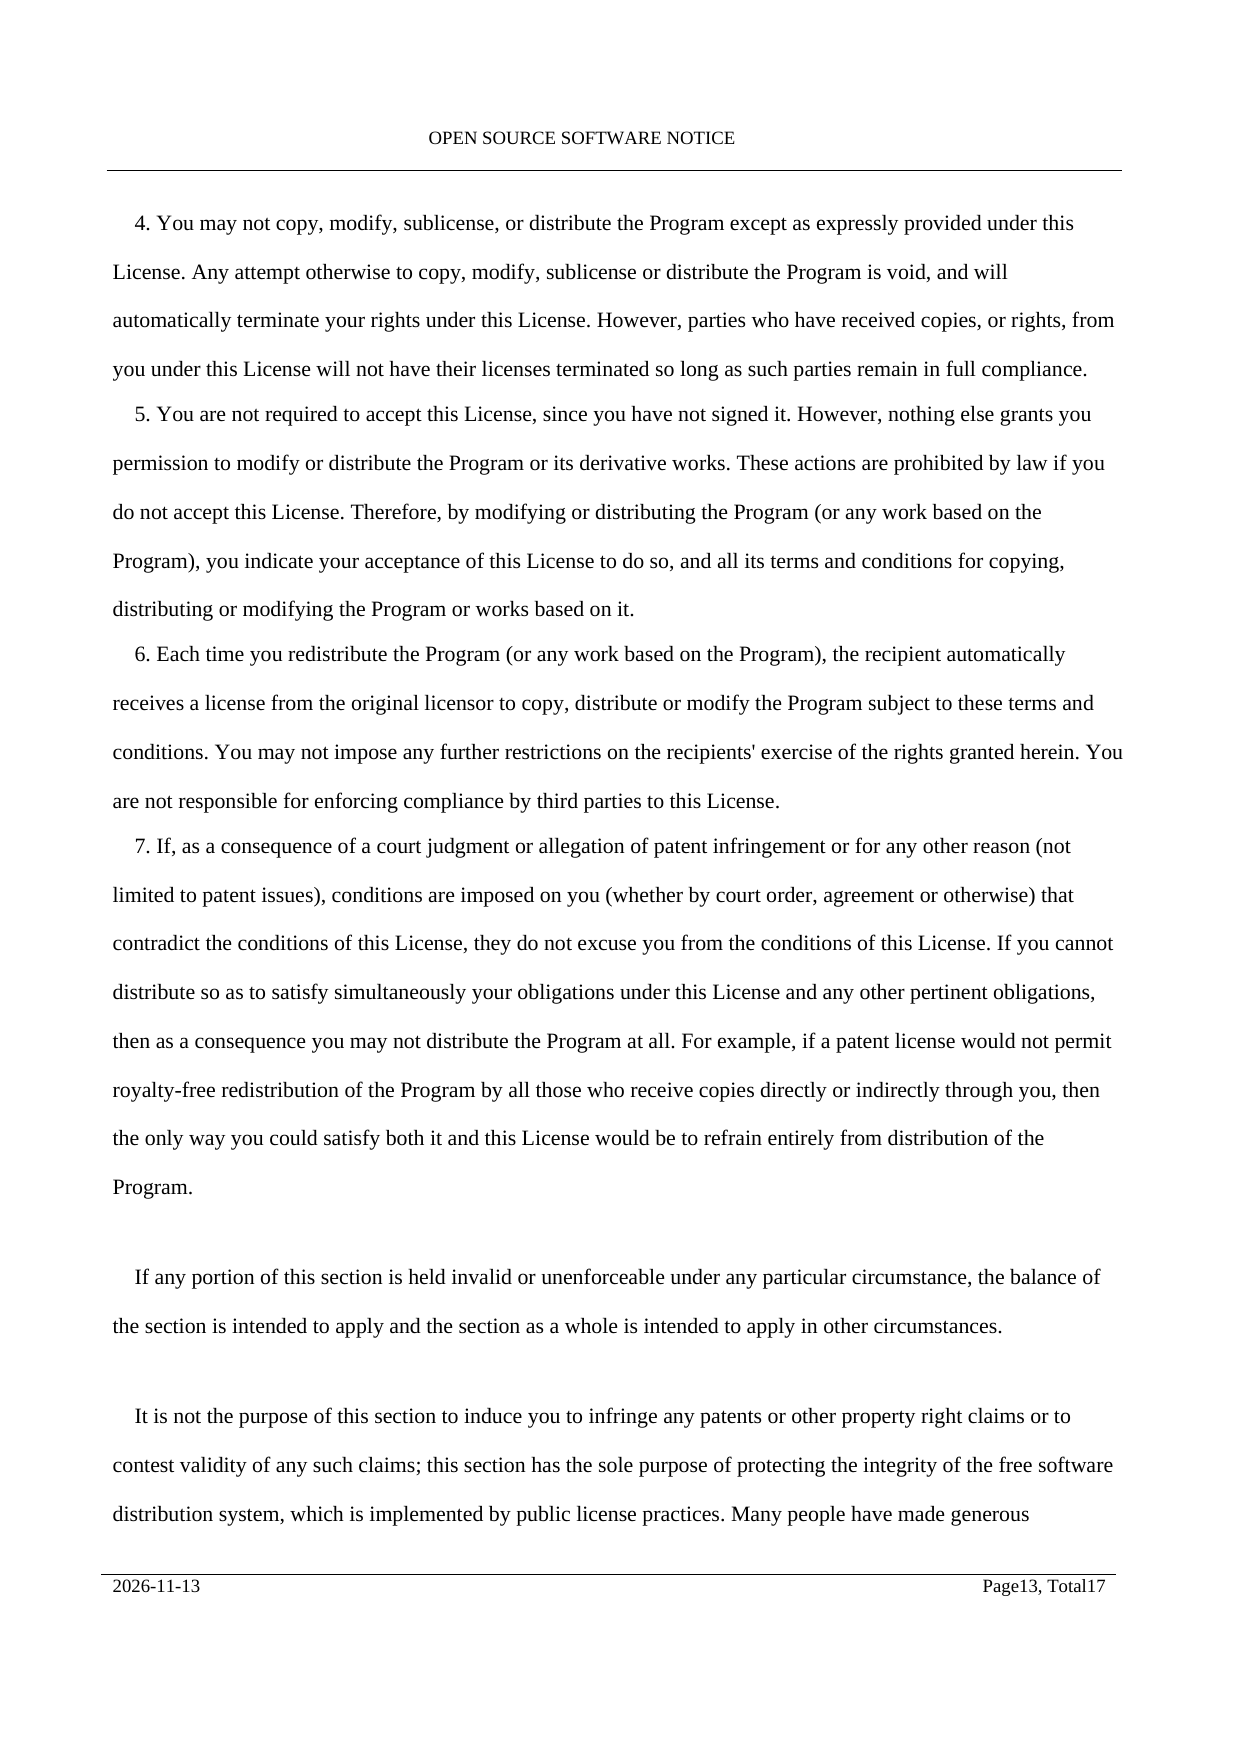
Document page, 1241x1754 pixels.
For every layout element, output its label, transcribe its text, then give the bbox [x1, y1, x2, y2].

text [112, 1399, 1128, 1529]
text If any portion of this section is held invalid or unenforceable under any particular circumstance, the balance of the section is intended to apply and the section as a whole is intended to apply in other circumstances. [112, 1261, 1128, 1342]
text 5. You are not required to accept this License, since you have not signed it. However, nothing else grants you permission to modify or distribute the Program or its derivative works. These actions are prohibited by law if you do not accept this License. Therefore, by modifying or distributing the Program (or any work based on the Program), you indicate your acceptance of this License to do so, and all its terms and conditions for copying, distributing or modifying the Program or works based on it. [112, 398, 1128, 625]
text 6. Each time you redistribute the Program (or any work based on the Program), the recipient automatically receives a license from the original licensor to copy, distribute or modify the Program subject to these terms and conditions. You may not impose any further restrictions on the recipients' exercise of the rights granted herein. You are not responsible for enforcing compliance by third parties to this License. [112, 638, 1128, 817]
text 7. If, as a consequence of a court judgment or allegation of patent infringement or for any other reason (not limited to patent issues), conditions are imposed on you (whether by court order, agreement or otherwise) that contradict the conditions of this License, they do not excuse you from the conditions of this License. If you cannot distribute so as to satisfy simultaneously your obligations under this License and any other pertinent obligations, then as a consequence you may not distribute the Program at all. For example, if a patent license would not permit royalty-free redistribution of the Program by all those who receive copies directly or indirectly through you, then the only way you could satisfy both it and this License would be to refrain entirely from distribution of the Program. [112, 829, 1128, 1203]
text 4. You may not copy, modify, sublicense, or distribute the Program except as expressly provided under this License. Any attempt otherwise to copy, modify, sublicense or distribute the Program is void, and will automatically terminate your rights under this License. However, parties who have received copies, or rights, from you under this License will not have their licenses terminated so long as such parties remain in full compliance. [112, 206, 1128, 385]
